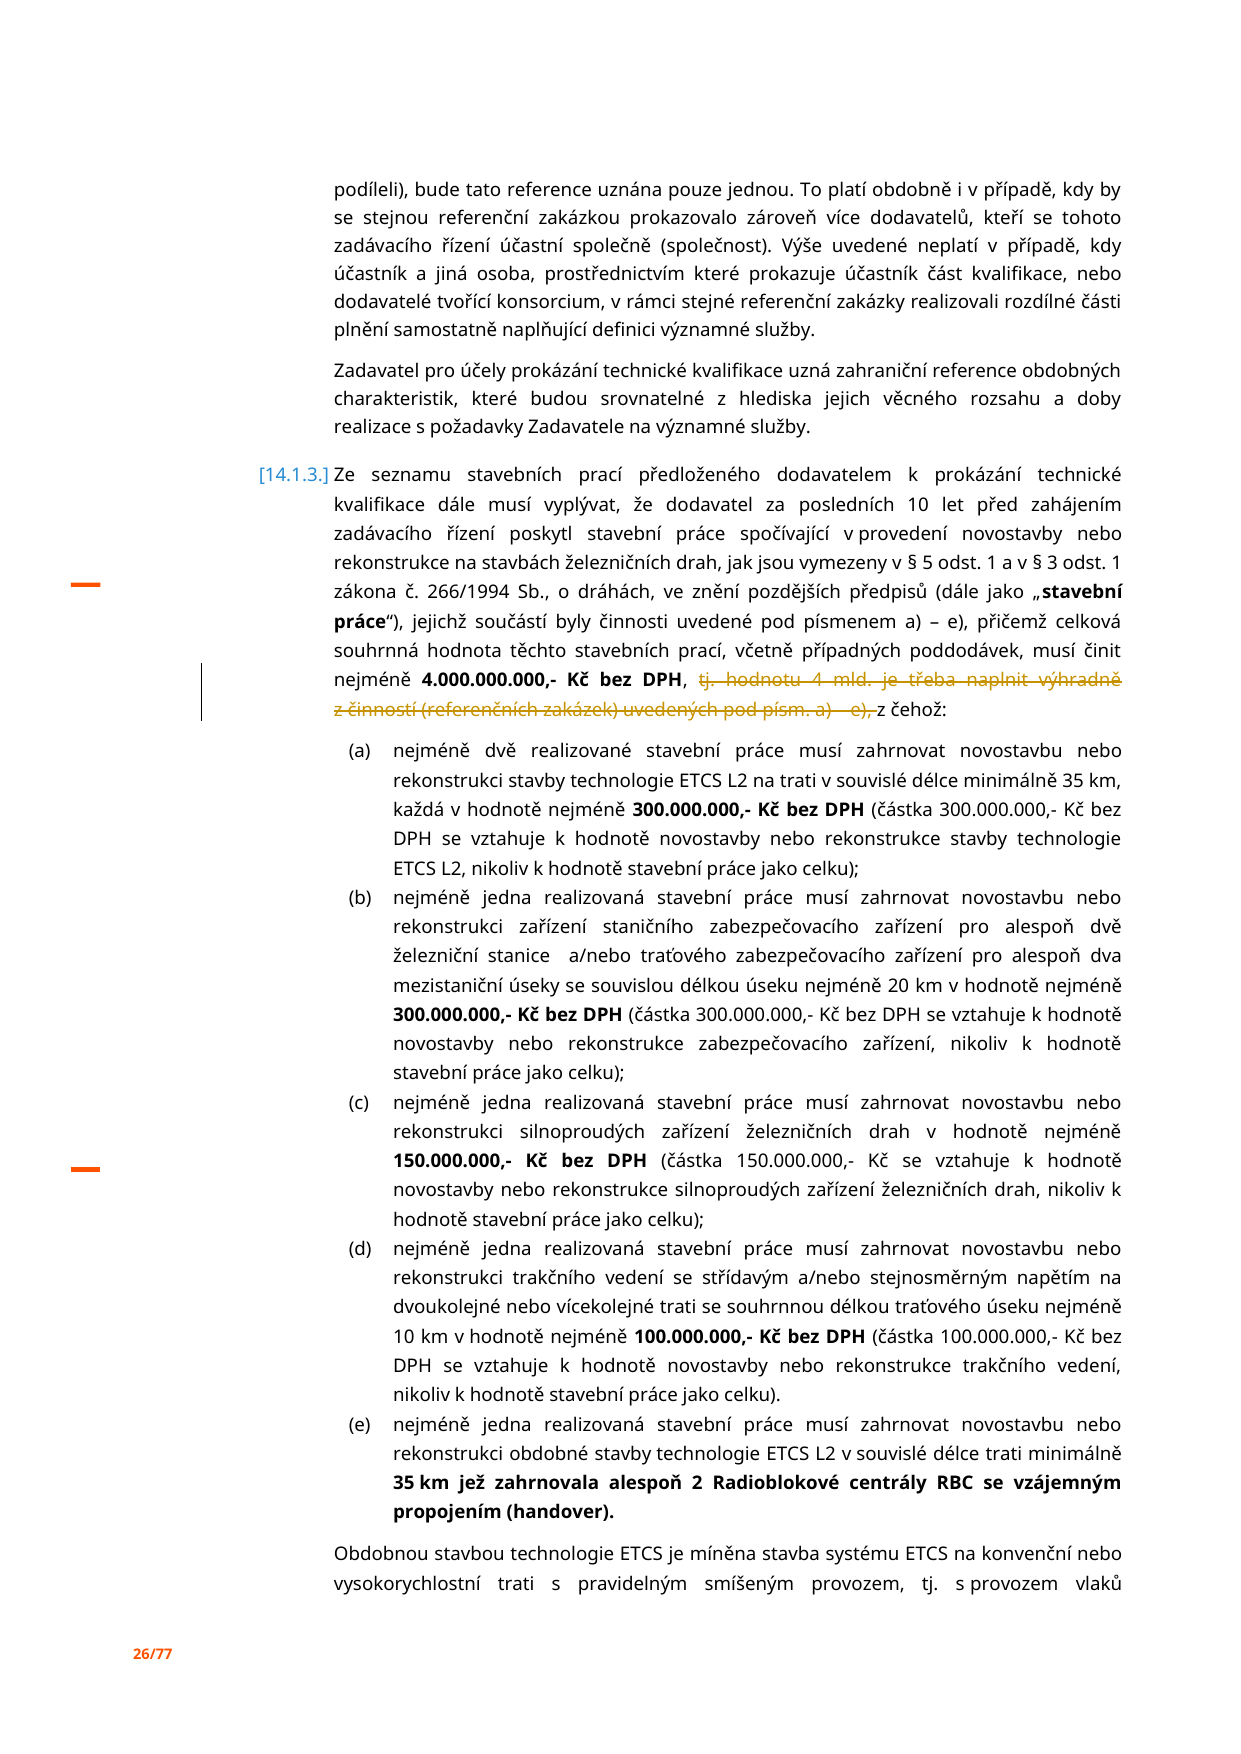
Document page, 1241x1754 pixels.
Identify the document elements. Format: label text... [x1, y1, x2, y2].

text Ze seznamu stavebních prací předloženého dodavatelem k prokázání technické kvalifikace dále musí vyplývat, že dodavatel za posledních 10 let před zahájením zadávacího řízení poskytl stavební práce spočívající v provedení novostavby nebo rekonstrukce na stavbách železničních drah, jak jsou vymezeny v § 5 odst. 1 a v § 3 odst. 1 zákona č. 266/1994 Sb., o dráhách, ve znění pozdějších předpisů (dále jako „stavební práce“), jejichž součástí byly činnosti uvedené pod písmenem a) – e), přičemž celková souhrnná hodnota těchto stavebních prací, včetně případných poddodávek, musí činit nejméně 4.000.000.000,- Kč bez DPH, z čehož: [334, 462, 1122, 721]
list nejméně jedna realizovaná stavební práce musí zahrnovat novostavbu nebo rekonstrukci obdobné stavby technologie ETCS L2 v souvislé délce trati minimálně 35 km jež zahrnovala alespoň 2 Radioblokové centrály RBC se vzájemným propojením (handover). [348, 1411, 1122, 1524]
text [334, 176, 1122, 342]
text Zadavatel pro účely prokázání technické kvalifikace uzná zahraniční reference obdobných charakteristik, které budou srovnatelné z hlediska jejich věcného rozsahu a doby realizace s požadavky Zadavatele na významné služby. [334, 357, 1122, 438]
list nejméně dvě realizované stavební práce musí zahrnovat novostavbu nebo rekonstrukci stavby technologie ETCS L2 na trati v souvislé délce minimálně 35 km, každá v hodnotě nejméně 300.000.000,- Kč bez DPH (částka 300.000.000,- Kč bez DPH se vztahuje k hodnotě novostavby nebo rekonstrukce stavby technologie ETCS L2, nikoliv k hodnotě stavební práce jako celku); [348, 738, 1122, 880]
list nejméně jedna realizovaná stavební práce musí zahrnovat novostavbu nebo rekonstrukci zařízení staničního zabezpečovacího zařízení pro alespoň dvě železniční stanice a/nebo traťového zabezpečovacího zařízení pro alespoň dva mezistaniční úseky se souvislou délkou úseku nejméně 20 km v hodnotě nejméně 300.000.000,- Kč bez DPH (částka 300.000.000,- Kč bez DPH se vztahuje k hodnotě novostavby nebo rekonstrukce zabezpečovacího zařízení, nikoliv k hodnotě stavební práce jako celku); [348, 884, 1122, 1085]
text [334, 1541, 1122, 1595]
list nejméně jedna realizovaná stavební práce musí zahrnovat novostavbu nebo rekonstrukci silnoproudých zařízení železničních drah v hodnotě nejméně 150.000.000,- Kč bez DPH (částka 150.000.000,- Kč se vztahuje k hodnotě novostavby nebo rekonstrukce silnoproudých zařízení železničních drah, nikoliv k hodnotě stavební práce jako celku); [348, 1089, 1122, 1232]
list nejméně jedna realizovaná stavební práce musí zahrnovat novostavbu nebo rekonstrukci trakčního vedení se střídavým a/nebo stejnosměrným napětím na dvoukolejné nebo vícekolejné trati se souhrnnou délkou traťového úseku nejméně 10 km v hodnotě nejméně 100.000.000,- Kč bez DPH (částka 100.000.000,- Kč bez DPH se vztahuje k hodnotě novostavby nebo rekonstrukce trakčního vedení, nikoliv k hodnotě stavební práce jako celku). [348, 1235, 1122, 1407]
